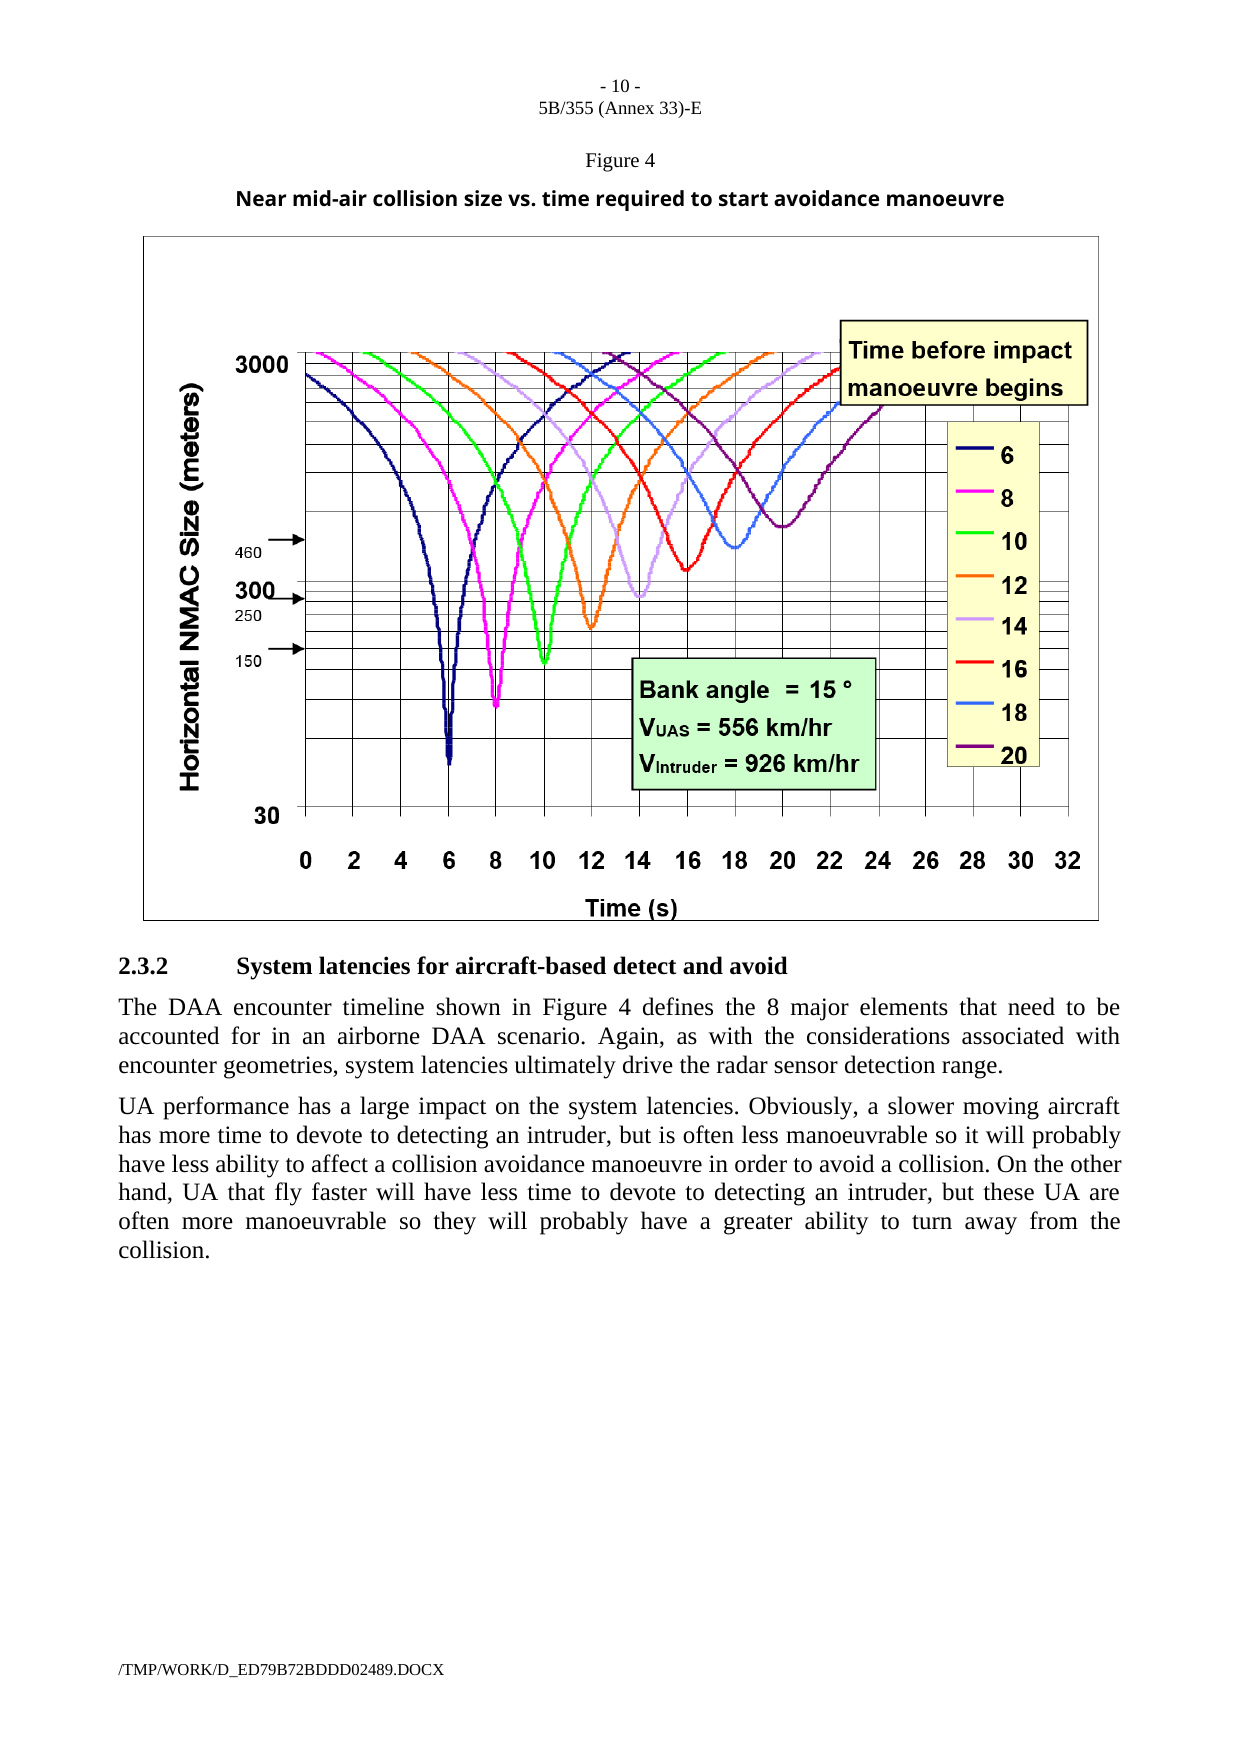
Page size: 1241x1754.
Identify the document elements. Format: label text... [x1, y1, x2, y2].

text The DAA encounter timeline shown in Figure 4 defines the 8 major elements that need to be accounted for in an airborne DAA scenario. Again, as with the considerations associated with encounter geometries, system latencies ultimately drive the radar sensor detection range. [118, 992, 1122, 1079]
picture [134, 225, 1106, 927]
subtitle 2.3.2 System latencies for aircraft-based detect and avoid [118, 951, 1122, 980]
text Figure 4 [118, 148, 1122, 172]
title Near mid-air collision size vs. time required to start avoidance manoeuvre [118, 184, 1122, 213]
text UA performance has a large impact on the system latencies. Obviously, a slower moving aircraft has more time to devote to detecting an intruder, but is often less manoeuvrable so it will probably have less ability to affect a collision avoidance manoeuvre in order to avoid a collision. On the other hand, UA that fly faster will have less time to devote to detecting an intruder, but these UA are often more manoeuvrable so they will probably have a greater ability to turn away from the collision. [118, 1091, 1122, 1264]
